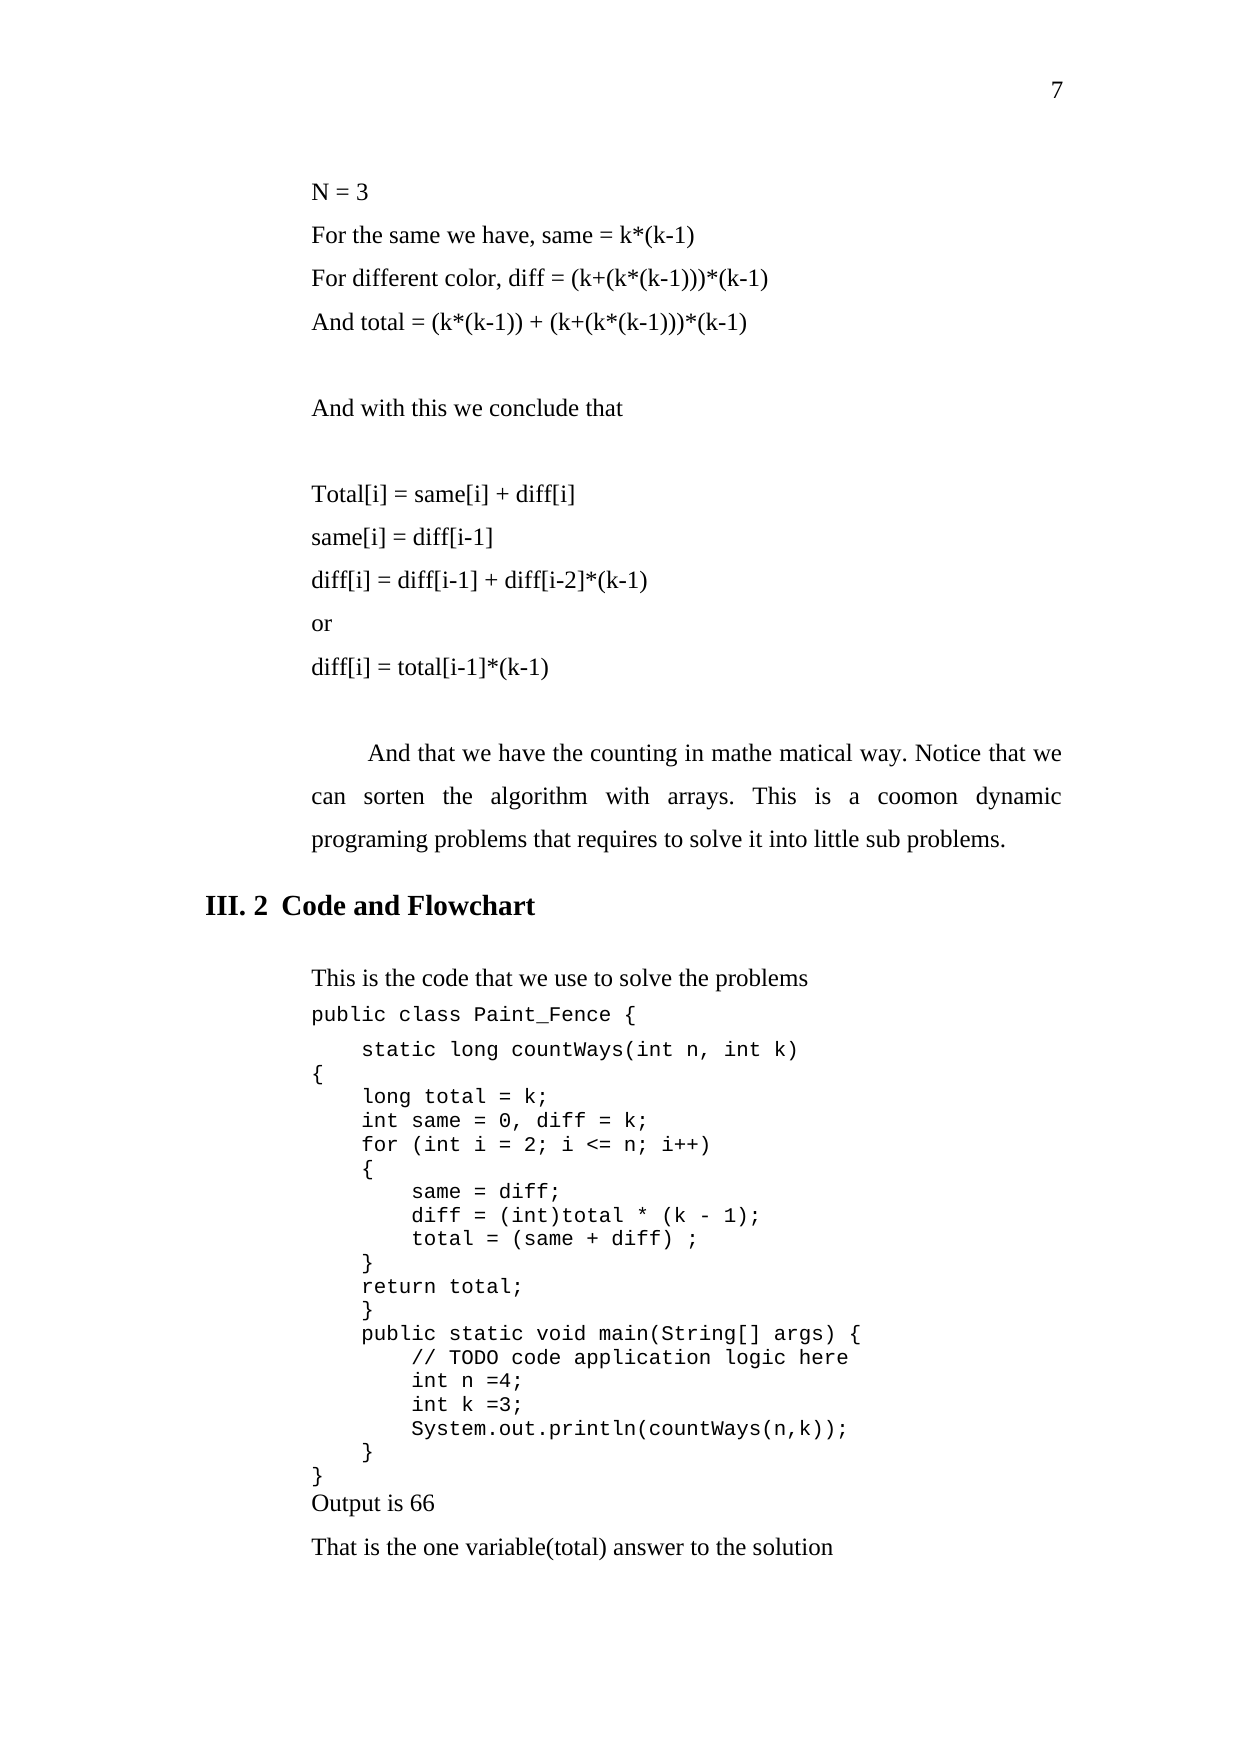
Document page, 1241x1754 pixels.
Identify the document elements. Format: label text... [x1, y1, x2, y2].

text int n =4; [311, 1370, 1063, 1394]
subtitle Code and Flowchart [236, 888, 1063, 922]
text for (int i = 2; i <= n; i++) [311, 1134, 1063, 1157]
text And that we have the counting in mathe matical way. Notice that we can sorten the algorithm with arrays. This is a coomon dynamic programing problems that requires to solve it into little sub problems. [311, 738, 1063, 853]
text } [311, 1441, 1063, 1465]
text long total = k; [311, 1087, 1063, 1110]
text int k =3; [311, 1394, 1063, 1418]
text For the same we have, same = k*(k-1) [311, 220, 1063, 249]
text int same = 0, diff = k; [311, 1110, 1063, 1134]
text For different color, diff = (k+(k*(k-1)))*(k-1) [311, 263, 1063, 292]
text same[i] = diff[i-1] [311, 522, 1063, 551]
text diff[i] = diff[i-1] + diff[i-2]*(k-1) [311, 565, 1063, 594]
text System.out.println(countWays(n,k)); [311, 1418, 1063, 1441]
text } [311, 1465, 1063, 1488]
text } [311, 1299, 1063, 1323]
text same = diff; [311, 1181, 1063, 1205]
text total = (same + diff) ; [311, 1228, 1063, 1252]
text { [311, 1063, 1063, 1087]
text public static void main(String[] args) { [311, 1323, 1063, 1347]
text return total; [311, 1276, 1063, 1299]
text static long countWays(int n, int k) [311, 1039, 1063, 1063]
text Total[i] = same[i] + diff[i] [311, 479, 1063, 508]
text diff = (int)total * (k - 1); [311, 1205, 1063, 1228]
text or [311, 608, 1063, 637]
text } [311, 1252, 1063, 1276]
text Output is 66 That is the one variable(total) answer to the solution [311, 1488, 1063, 1560]
text N = 3 [311, 177, 1063, 206]
text This is the code that we use to solve the problems public class Paint_Fence { [311, 963, 1063, 1027]
text And total = (k*(k-1)) + (k+(k*(k-1)))*(k-1) [311, 307, 1063, 335]
text { [311, 1157, 1063, 1181]
text diff[i] = total[i-1]*(k-1) [311, 652, 1063, 680]
text And with this we conclude that [311, 393, 1063, 422]
text // TODO code application logic here [311, 1347, 1063, 1370]
